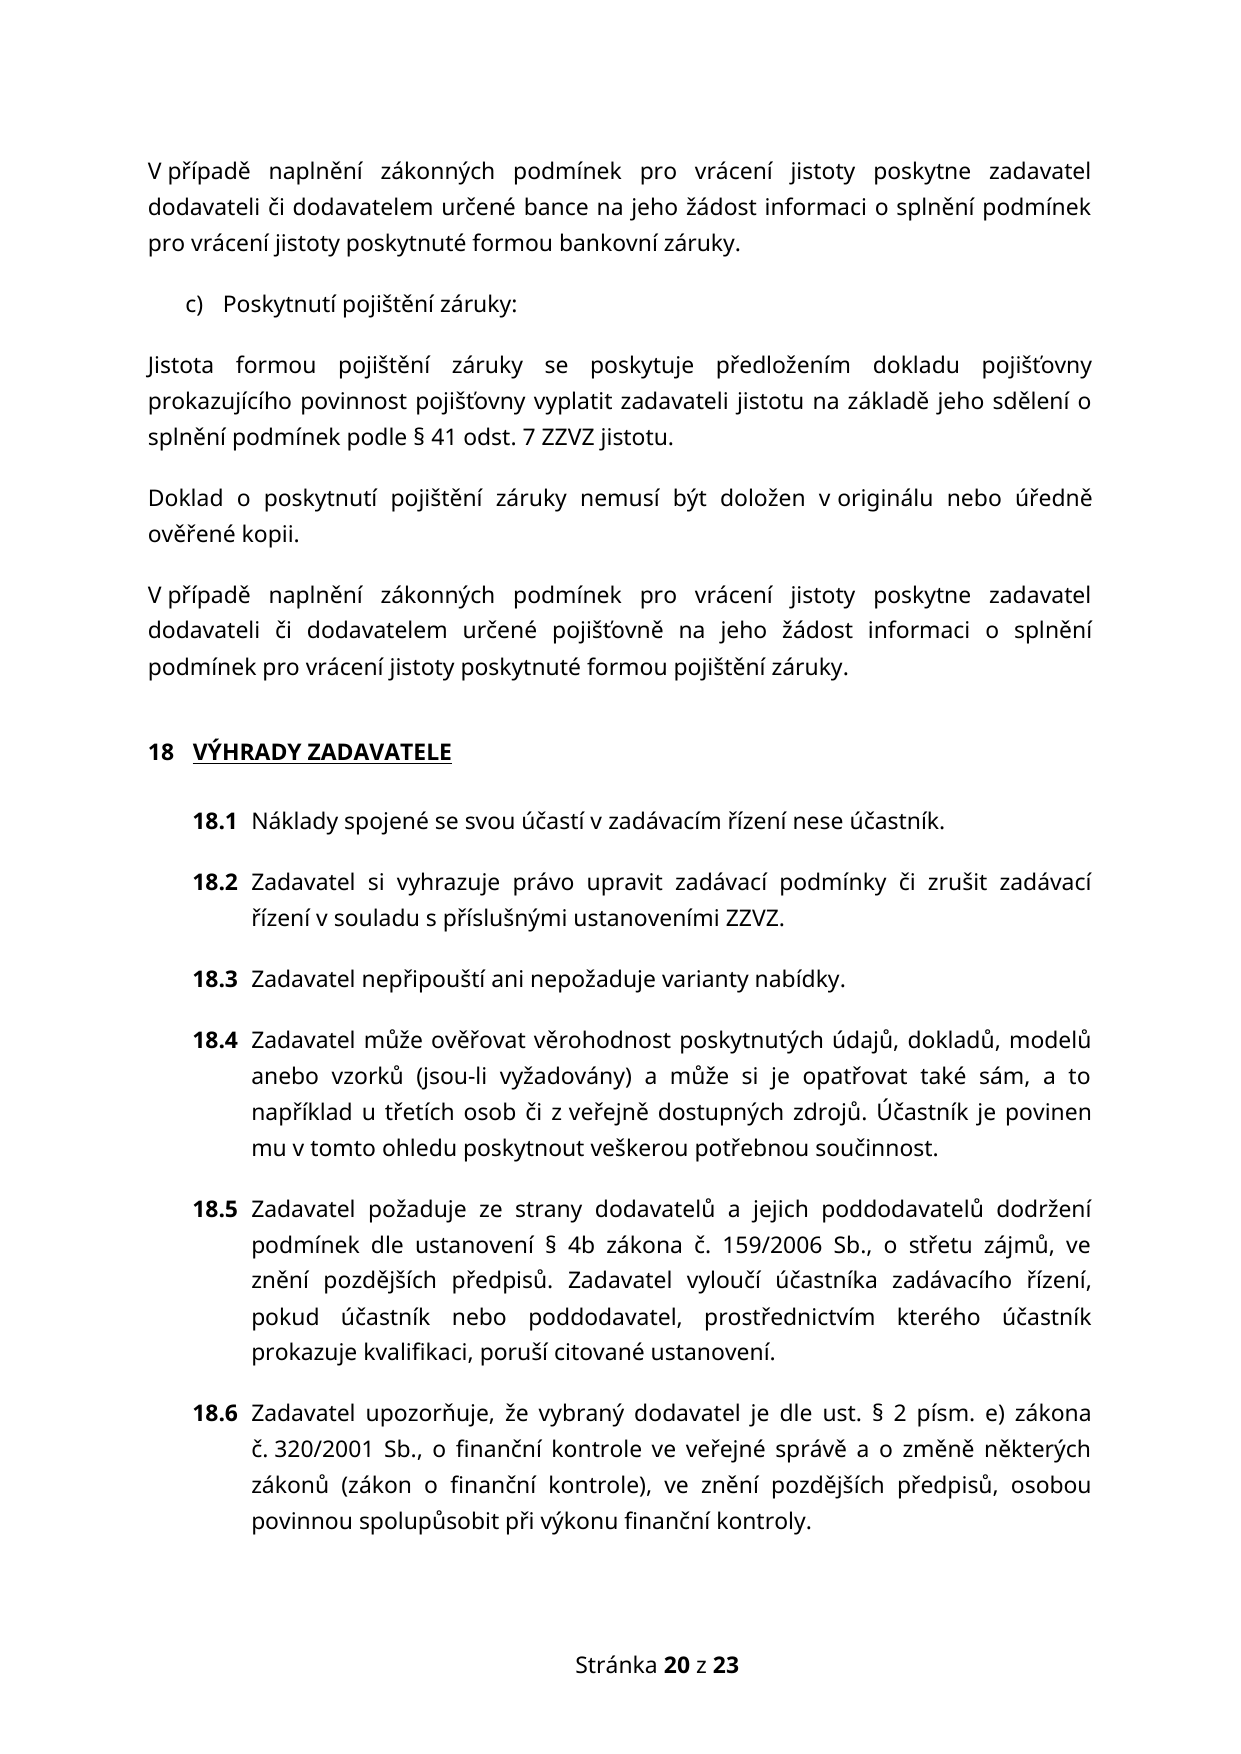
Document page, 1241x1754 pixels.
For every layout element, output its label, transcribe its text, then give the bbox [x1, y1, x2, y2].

subtitle Zadavatel upozorňuje, že vybraný dodavatel je dle ust. § 2 písm. e) zákona č. 320/2001 Sb., o finanční kontrole ve veřejné správě a o změně některých zákonů (zákon o finanční kontrole), ve znění pozdějších předpisů, osobou povinnou spolupůsobit při výkonu finanční kontroly. [192, 1397, 1093, 1536]
subtitle VÝHRADY ZADAVATELE [148, 736, 1093, 768]
list Poskytnutí pojištění záruky: [185, 288, 1093, 319]
subtitle Zadavatel si vyhrazuje právo upravit zadávací podmínky či zrušit zadávací řízení v souladu s příslušnými ustanoveními ZZVZ. [192, 866, 1093, 933]
subtitle Zadavatel nepřipouští ani nepožaduje varianty nabídky. [192, 963, 1093, 994]
text V případě naplnění zákonných podmínek pro vrácení jistoty poskytne zadavatel dodavateli či dodavatelem určené bance na jeho žádost informaci o splnění podmínek pro vrácení jistoty poskytnuté formou bankovní záruky. [148, 155, 1093, 258]
text V případě naplnění zákonných podmínek pro vrácení jistoty poskytne zadavatel dodavateli či dodavatelem určené pojišťovně na jeho žádost informaci o splnění podmínek pro vrácení jistoty poskytnuté formou pojištění záruky. [148, 578, 1093, 682]
subtitle Zadavatel požaduje ze strany dodavatelů a jejich poddodavatelů dodržení podmínek dle ustanovení § 4b zákona č. 159/2006 Sb., o střetu zájmů, ve znění pozdějších předpisů. Zadavatel vyloučí účastníka zadávacího řízení, pokud účastník nebo poddodavatel, prostřednictvím kterého účastník prokazuje kvalifikaci, poruší citované ustanovení. [192, 1193, 1093, 1368]
subtitle Zadavatel může ověřovat věrohodnost poskytnutých údajů, dokladů, modelů anebo vzorků (jsou-li vyžadovány) a může si je opatřovat také sám, a to například u třetích osob či z veřejně dostupných zdrojů. Účastník je povinen mu v tomto ohledu poskytnout veškerou potřebnou součinnost. [192, 1024, 1093, 1163]
text Jistota formou pojištění záruky se poskytuje předložením dokladu pojišťovny prokazujícího povinnost pojišťovny vyplatit zadavateli jistotu na základě jeho sdělení o splnění podmínek podle § 41 odst. 7 ZZVZ jistotu. [148, 349, 1093, 452]
text Doklad o poskytnutí pojištění záruky nemusí být doložen v originálu nebo úředně ověřené kopii. [148, 482, 1093, 549]
subtitle Náklady spojené se svou účastí v zadávacím řízení nese účastník. [192, 805, 1093, 836]
